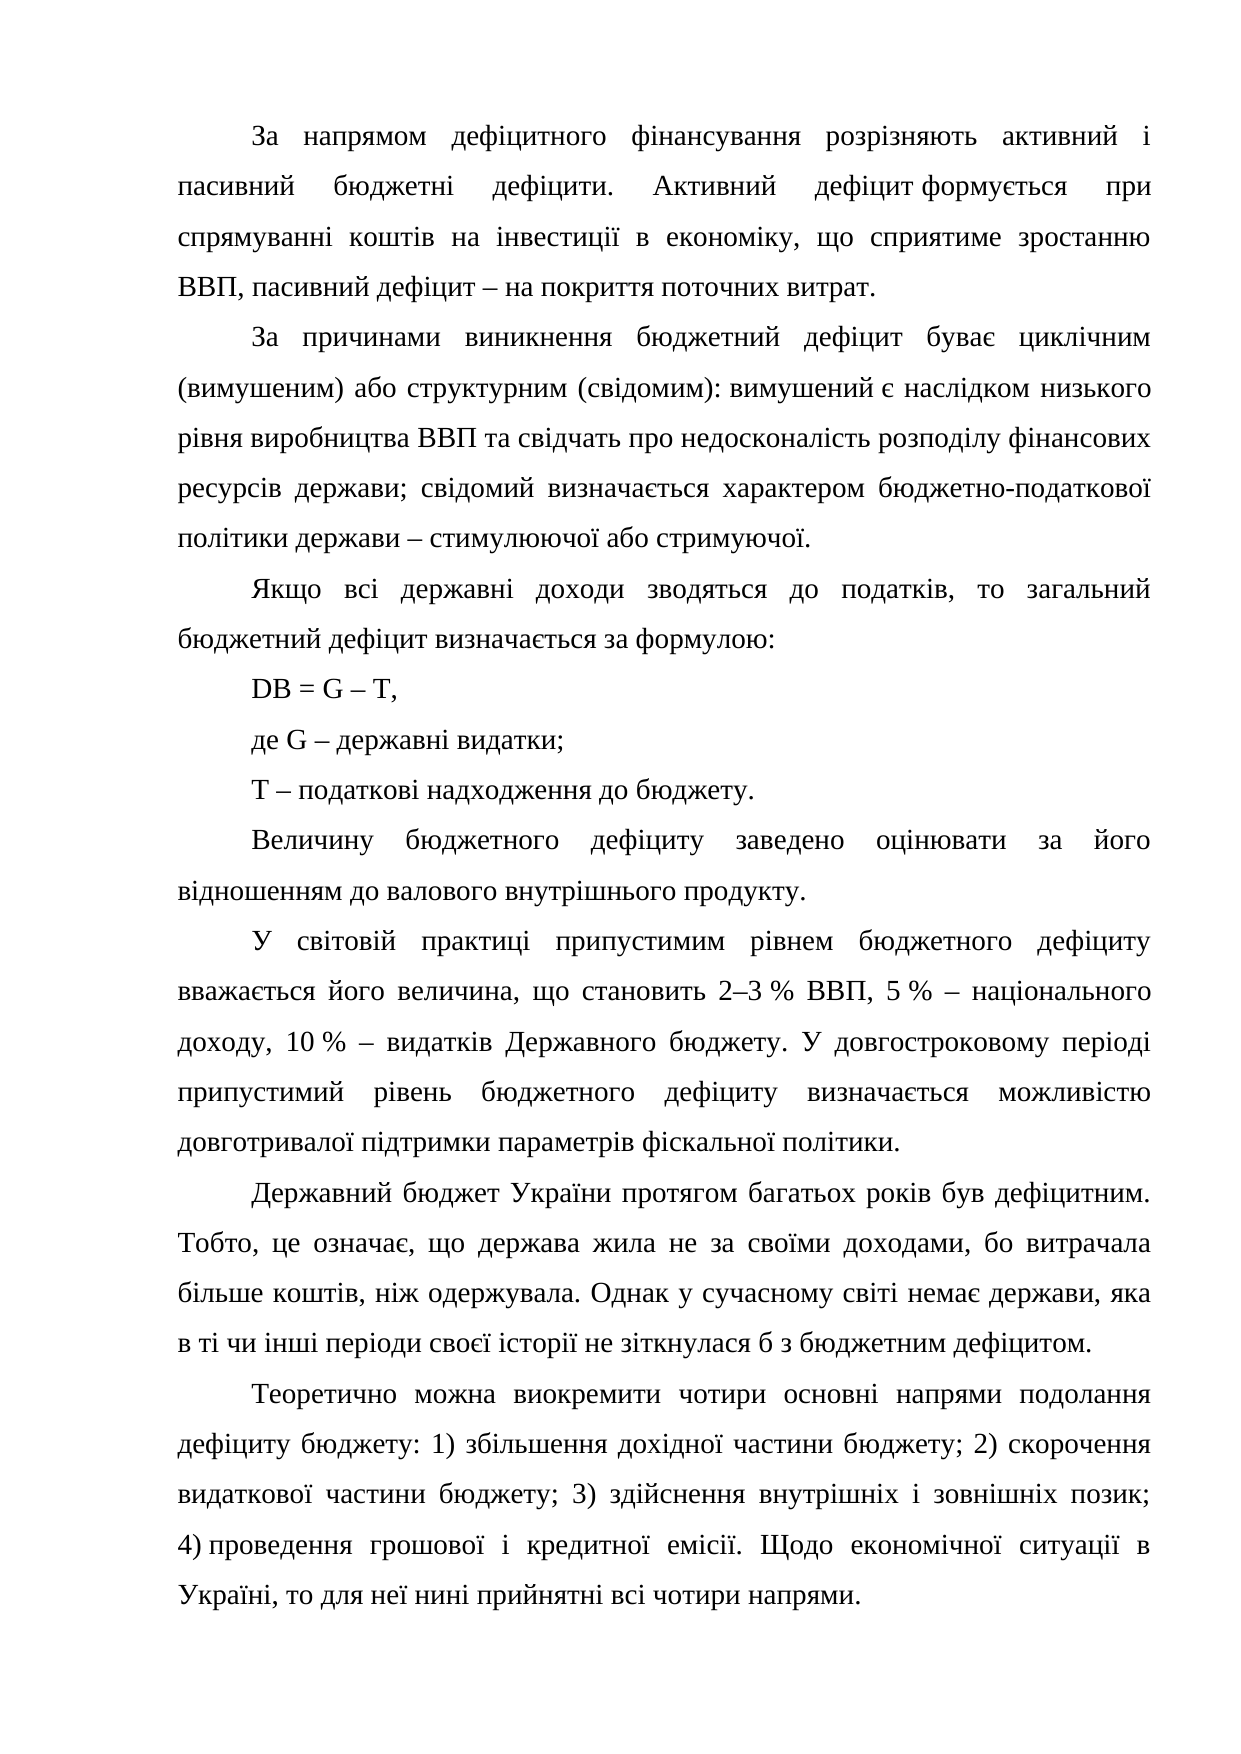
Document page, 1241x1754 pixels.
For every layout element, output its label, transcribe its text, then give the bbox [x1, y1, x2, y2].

text де G – державні видатки; [177, 722, 1152, 755]
text За причинами виникнення бюджетний дефіцит буває циклічним (вимушеним) або структурним (свідомим): вимушений є наслідком низького рівня виробництва ВВП та свідчать про недосконалість розподілу фінансових ресурсів держави; свідомий визначається характером бюджетно-податкової політики держави – стимулюючої або стримуючої. [177, 319, 1152, 554]
text Якщо всі державні доходи зводяться до податків, то загальний бюджетний дефіцит визначається за формулою: [177, 571, 1152, 655]
text У світовій практиці припустимим рівнем бюджетного дефіциту вважається його величина, що становить 2–3 % ВВП, 5 % – національного доходу, 10 % – видатків Державного бюджету. У довгостроковому періоді припустимий рівень бюджетного дефіциту визначається можливістю довготривалої підтримки параметрів фіскальної політики. [177, 923, 1152, 1158]
text DB = G – Т, [177, 672, 1152, 705]
text Теоретично можна виокремити чотири основні напрями подолання дефіциту бюджету: 1) збільшення дохідної частини бюджету; 2) скорочення видаткової частини бюджету; 3) здійснення внутрішніх і зовнішніх позик; 4) проведення грошової і кредитної емісії. Щодо економічної ситуації в Україні, то для неї нині прийнятні всі чотири напрями. [177, 1376, 1152, 1611]
text За напрямом дефіцитного фінансування розрізняють активний і пасивний бюджетні дефіцити. Активний дефіцит формується при спрямуванні коштів на інвестиції в економіку, що сприятиме зростанню ВВП, пасивний дефіцит – на покриття поточних витрат. [177, 118, 1152, 303]
text Т – податкові надходження до бюджету. [177, 772, 1152, 806]
text Величину бюджетного дефіциту заведено оцінювати за його відношенням до валового внутрішнього продукту. [177, 822, 1152, 906]
text Державний бюджет України протягом багатьох років був дефіцитним. Тобто, це означає, що держава жила не за своїми доходами, бо витрачала більше коштів, ніж одержувала. Однак у сучасному світі немає держави, яка в ті чи інші періоди своєї історії не зіткнулася б з бюджетним дефіцитом. [177, 1175, 1152, 1359]
